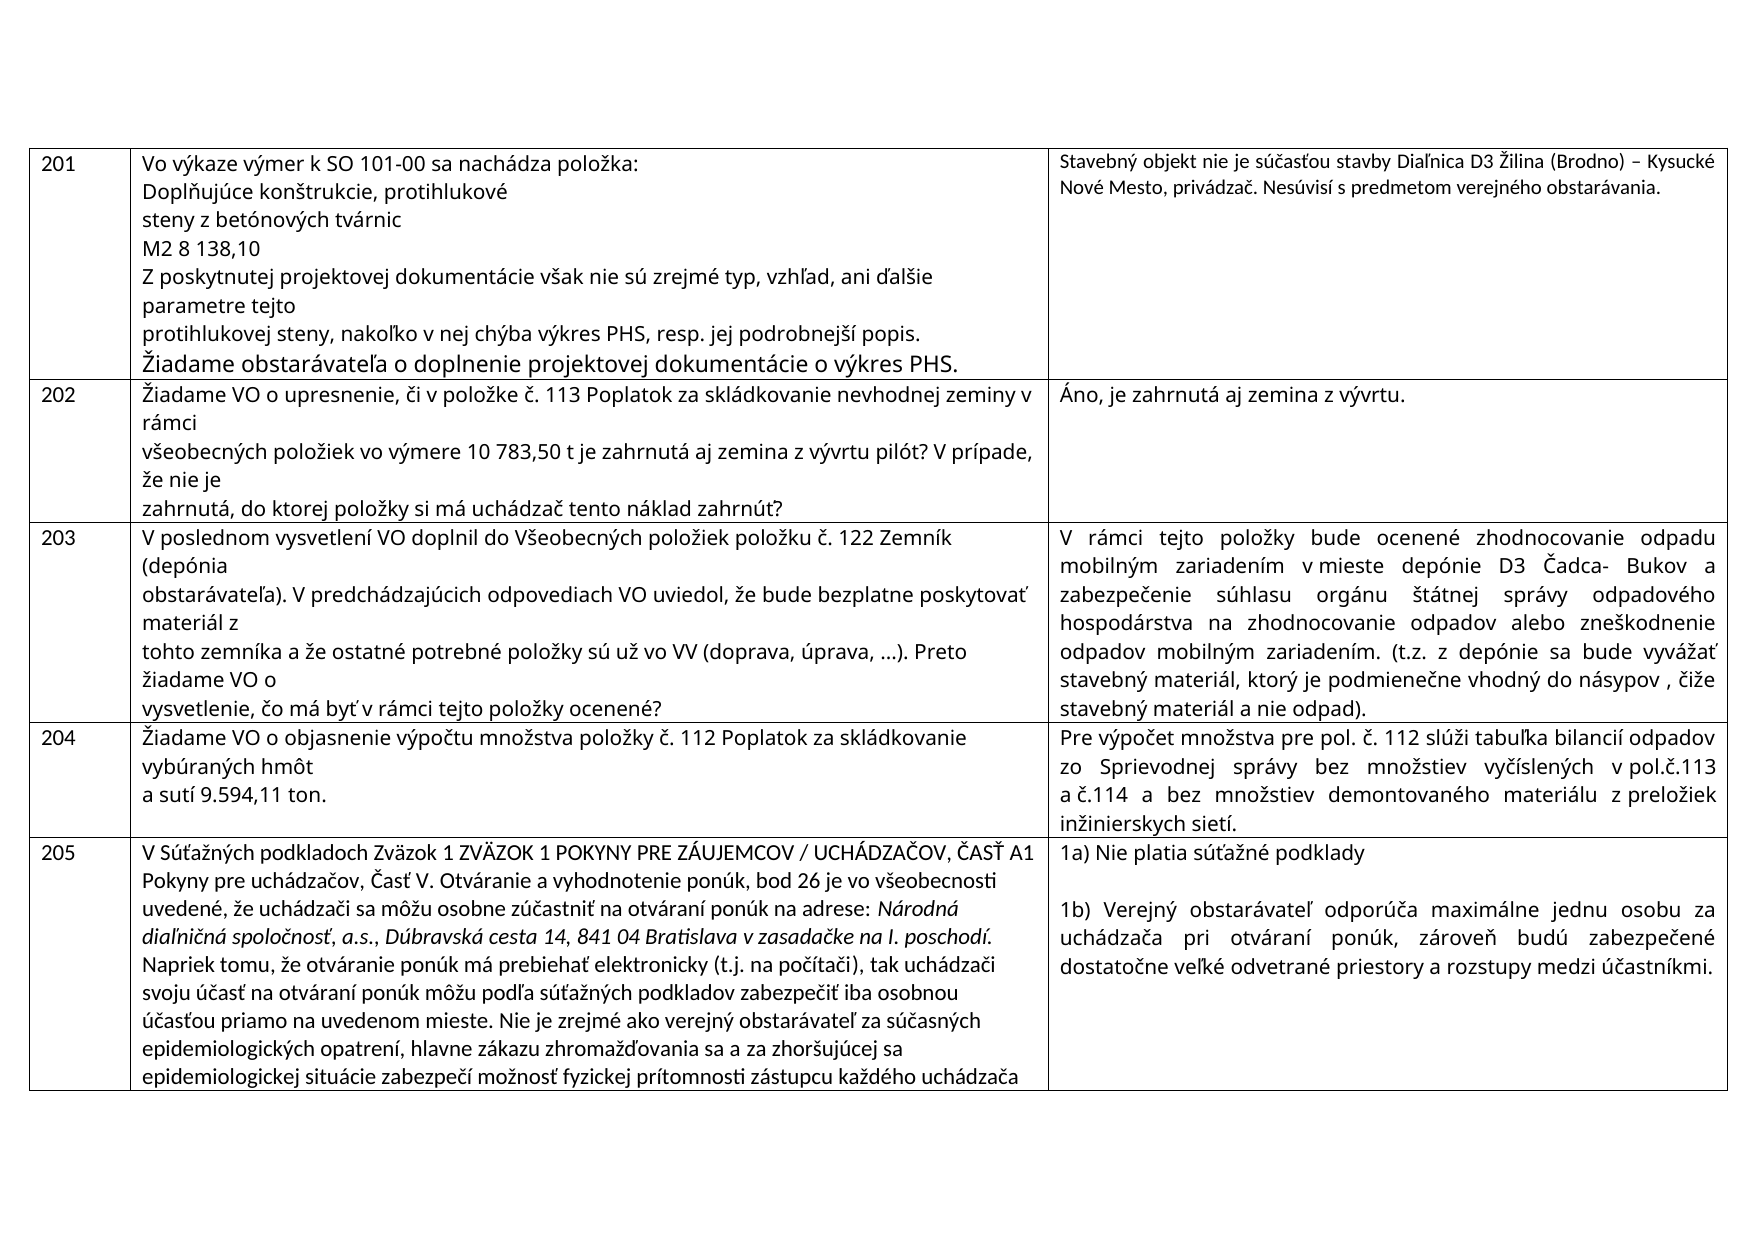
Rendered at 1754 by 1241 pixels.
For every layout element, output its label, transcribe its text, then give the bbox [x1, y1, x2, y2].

table_cell V rámci tejto položky bude ocenené zhodnocovanie odpadu mobilným zariadením v mieste depónie D3 Čadca- Bukov a zabezpečenie súhlasu orgánu štátnej správy odpadového hospodárstva na zhodnocovanie odpadov alebo zneškodnenie odpadov mobilným zariadením. (t.z. z depónie sa bude vyvážať stavebný materiál, ktorý je podmienečne vhodný do násypov , čiže stavebný materiál a nie odpad). [1049, 523, 1727, 722]
table_cell 203 [30, 523, 130, 722]
table_cell 204 [30, 723, 130, 837]
table_cell Stavebný objekt nie je súčasťou stavby Diaľnica D3 Žilina (Brodno) – Kysucké Nové Mesto, privádzač. Nesúvisí s predmetom verejného obstarávania. [1049, 149, 1727, 379]
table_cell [1049, 838, 1727, 1090]
table_cell 205 [30, 838, 130, 1090]
table_cell Pre výpočet množstva pre pol. č. 112 slúži tabuľka bilancií odpadov zo Sprievodnej správy bez množstiev vyčíslených v pol.č.113 a č.114 a bez množstiev demontovaného materiálu z preložiek inžinierskych sietí. [1049, 723, 1727, 837]
table_cell 201 [30, 149, 130, 379]
table_cell Žiadame VO o objasnenie výpočtu množstva položky č. 112 Poplatok za skládkovanie vybúraných hmôt a sutí 9.594,11 ton. [131, 723, 1048, 837]
table_cell Žiadame VO o upresnenie, či v položke č. 113 Poplatok za skládkovanie nevhodnej zeminy v rámci všeobecných položiek vo výmere 10 783,50 t je zahrnutá aj zemina z vývrtu pilót? V prípade, že nie je zahrnutá, do ktorej položky si má uchádzač tento náklad zahrnúť? [131, 380, 1048, 522]
table_cell V poslednom vysvetlení VO doplnil do Všeobecných položiek položku č. 122 Zemník (depónia obstarávateľa). V predchádzajúcich odpovediach VO uviedol, že bude bezplatne poskytovať materiál z tohto zemníka a že ostatné potrebné položky sú už vo VV (doprava, úprava, ...). Preto žiadame VO o vysvetlenie, čo má byť v rámci tejto položky ocenené? [131, 523, 1048, 722]
table_cell Vo výkaze výmer k SO 101-00 sa nachádza položka: Doplňujúce konštrukcie, protihlukové steny z betónových tvárnic M2 8 138,10 Z poskytnutej projektovej dokumentácie však nie sú zrejmé typ, vzhľad, ani ďalšie parametre tejto protihlukovej steny, nakoľko v nej chýba výkres PHS, resp. jej podrobnejší popis. Žiadame obstarávateľa o doplnenie projektovej dokumentácie o výkres PHS. [131, 149, 1048, 379]
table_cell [131, 838, 1048, 1090]
table_cell 202 [30, 380, 130, 522]
table_cell Áno, je zahrnutá aj zemina z vývrtu. [1049, 380, 1727, 522]
